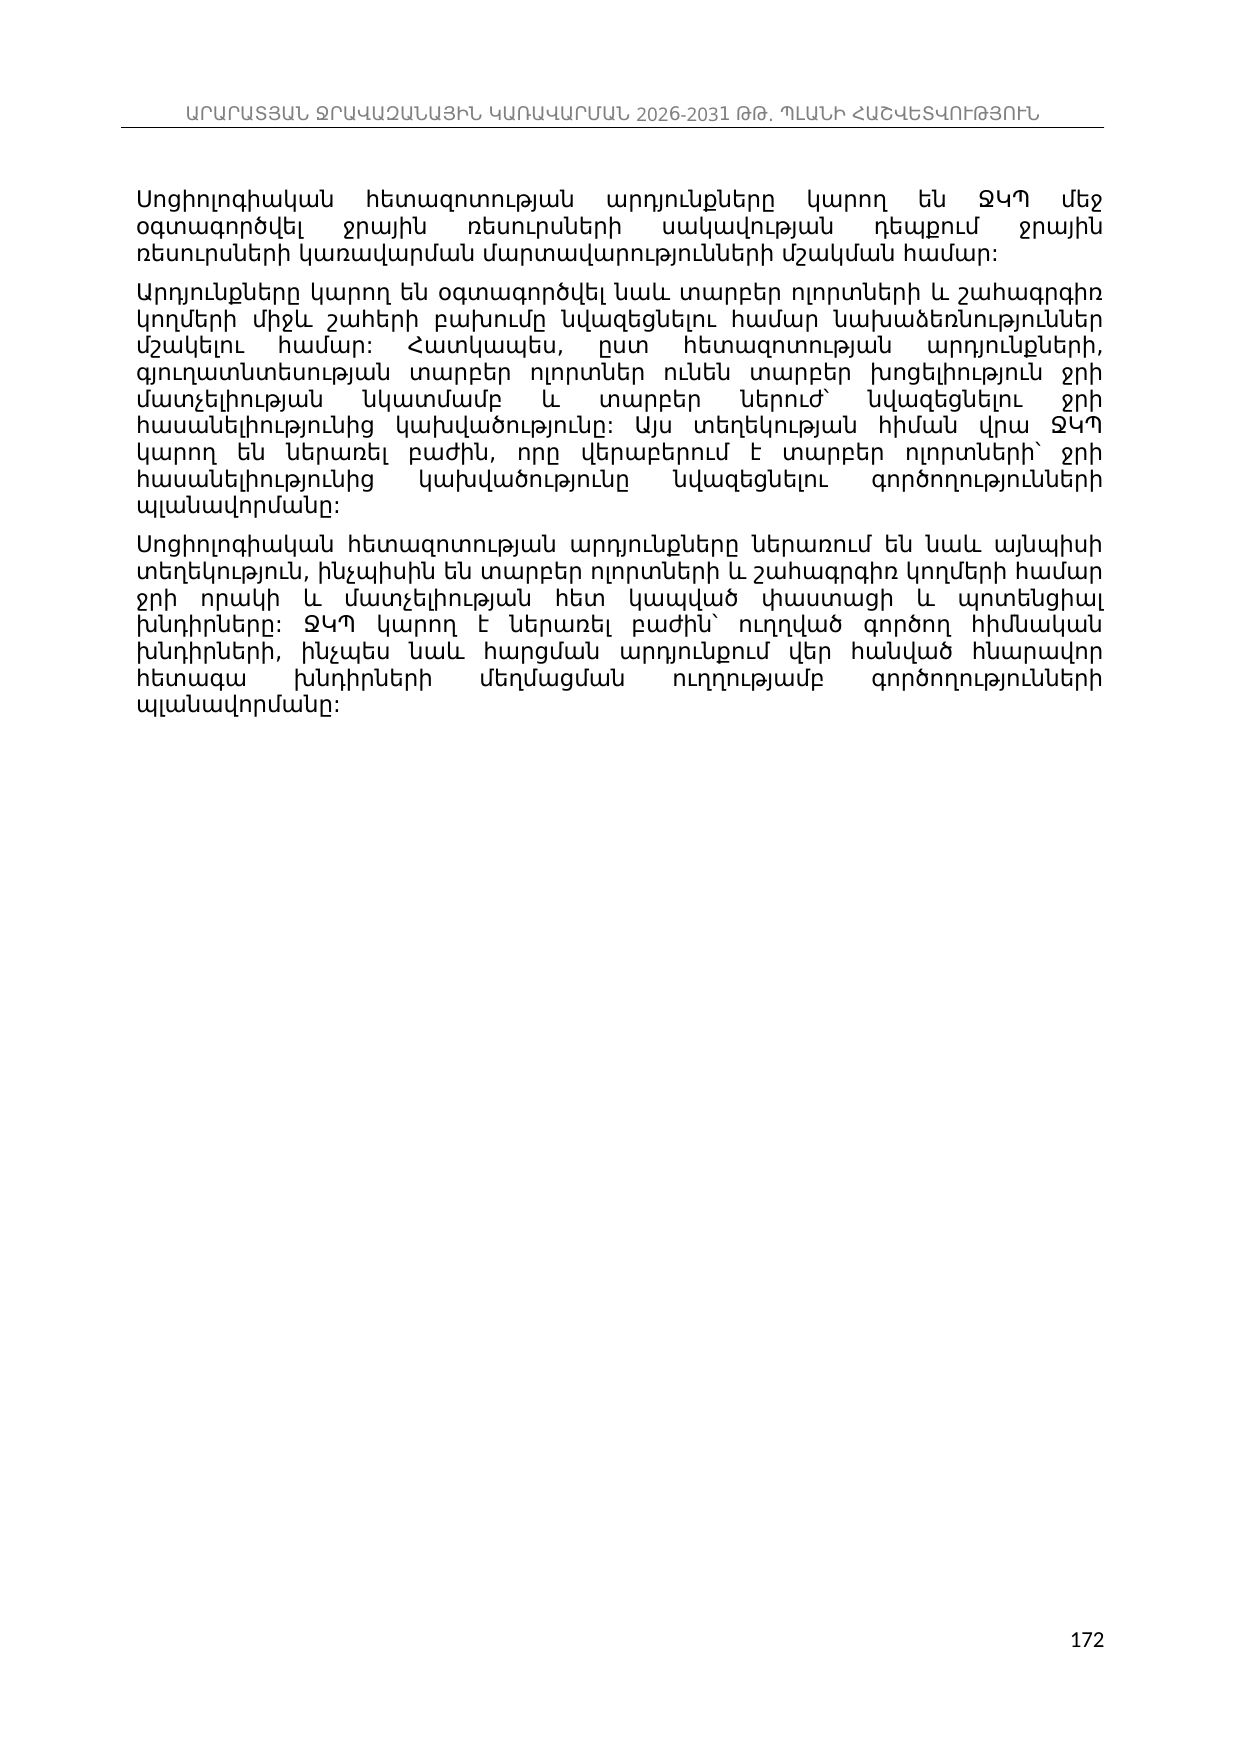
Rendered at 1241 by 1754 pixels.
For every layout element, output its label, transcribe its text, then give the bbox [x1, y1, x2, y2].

text Սոցիոլոգիական հետազոտության արդյունքները ներառում են նաև այնպիսի տեղեկություն, ինչպիսին են տարբեր ոլորտների և շահագրգիռ կողմերի համար ջրի որակի և մատչելիության հետ կապված փաստացի և պոտենցիալ խնդիրները: ՋԿՊ կարող է ներառել բաժին՝ ուղղված գործող հիմնական խնդիրների, ինչպես նաև հարցման արդյունքում վեր հանված հնարավոր հետագա խնդիրների մեղմացման ուղղությամբ գործողությունների պլանավորմանը: [136, 532, 1104, 718]
text Սոցիոլոգիական հետազոտության արդյունքները կարող են ՋԿՊ մեջ օգտագործվել ջրային ռեսուրսների սակավության դեպքում ջրային ռեսուրսների կառավարման մարտավարությունների մշակման համար: [136, 187, 1104, 267]
text Արդյունքները կարող են օգտագործվել նաև տարբեր ոլորտների և շահագրգիռ կողմերի միջև շահերի բախումը նվազեցնելու համար նախաձեռնություններ մշակելու համար: Հատկապես, ըստ հետազոտության արդյունքների, գյուղատնտեսության տարբեր ոլորտներ ունեն տարբեր խոցելիություն ջրի մատչելիության նկատմամբ և տարբեր ներուժ՝ նվազեցնելու ջրի հասանելիությունից կախվածությունը: Այս տեղեկության հիման վրա ՋԿՊ կարող են ներառել բաժին, որը վերաբերում է տարբեր ոլորտների՝ ջրի հասանելիությունից կախվածությունը նվազեցնելու գործողությունների պլանավորմանը: [136, 279, 1104, 519]
